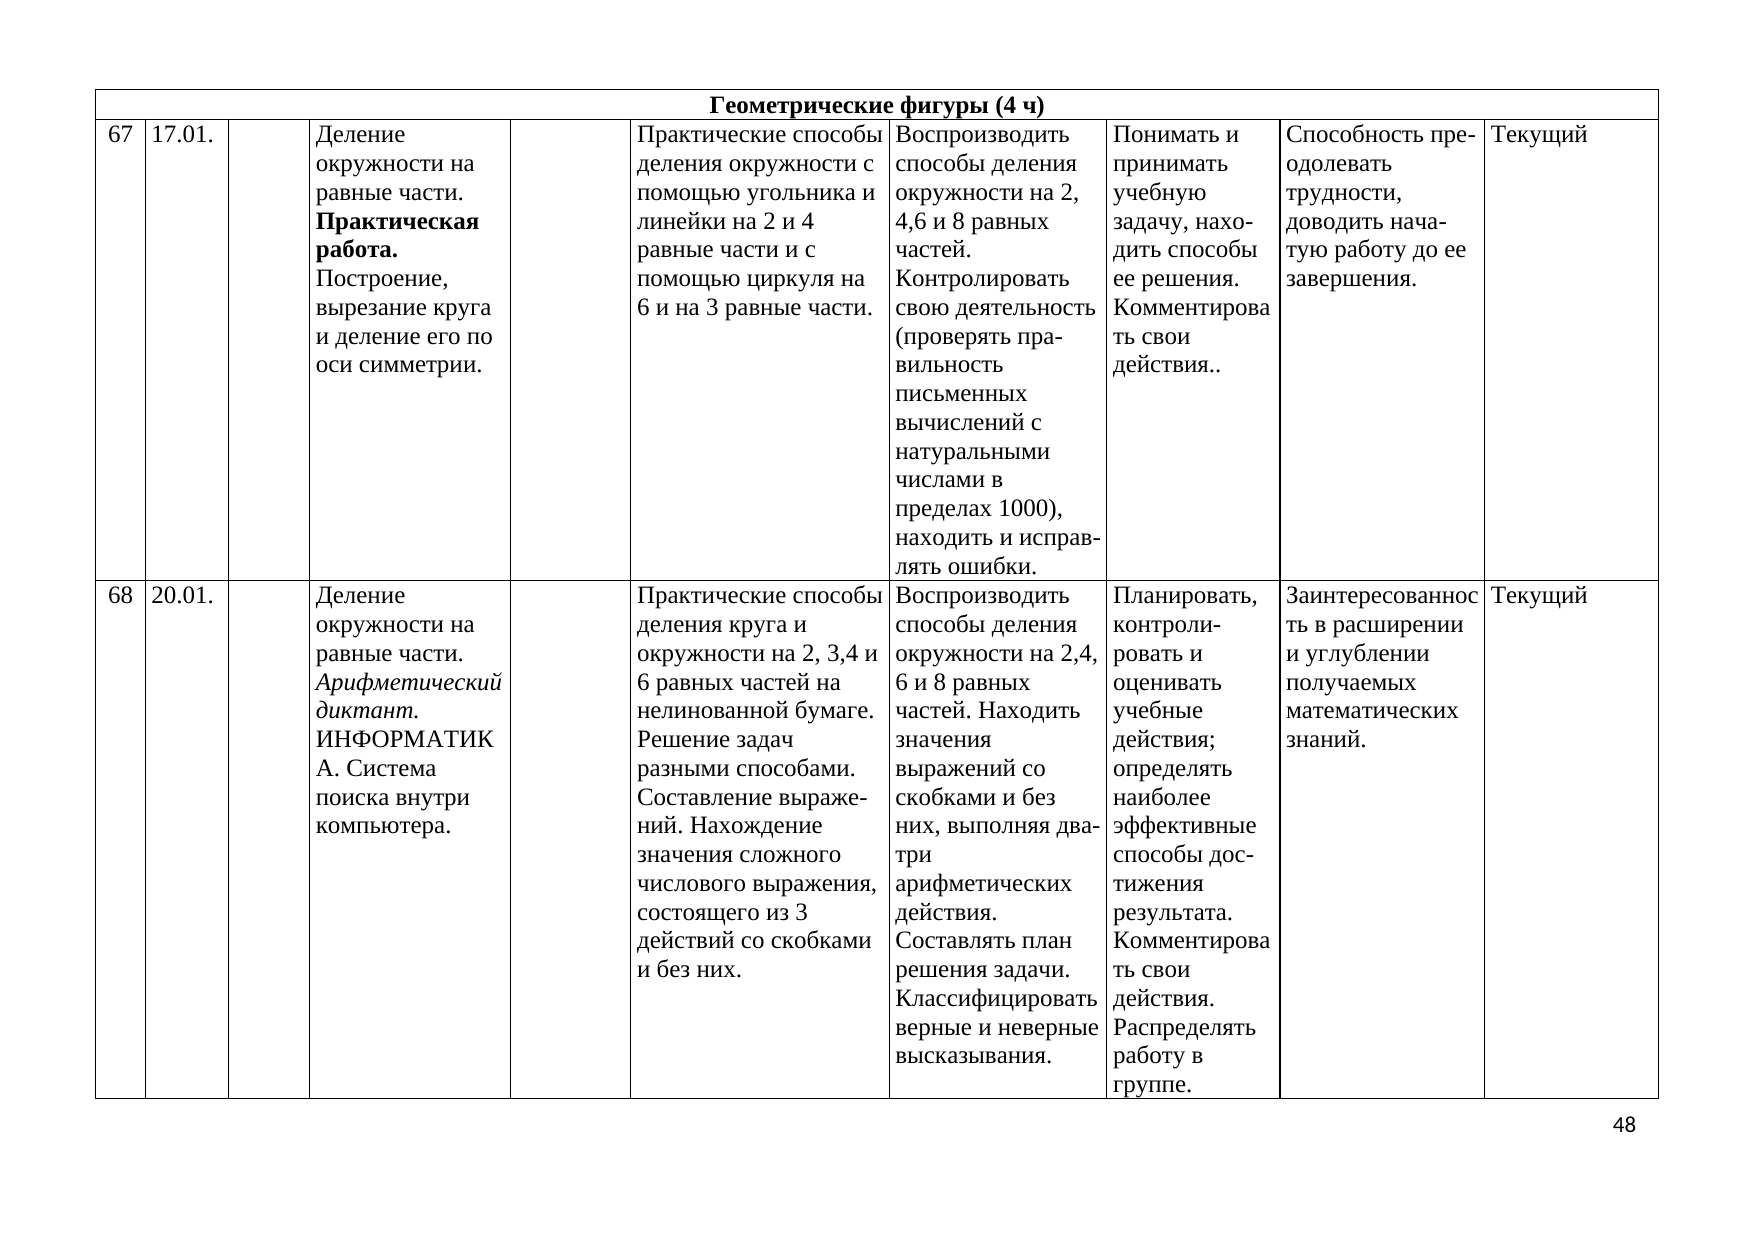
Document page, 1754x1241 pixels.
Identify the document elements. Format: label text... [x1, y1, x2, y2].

table_cell Геометрические фигуры (4 ч) [96, 90, 1658, 118]
table_cell Заинтересованность в расширении и углублении получаемых математических знаний. [1281, 581, 1484, 1098]
table_cell Практические способы деления круга и окружности на 2, 3,4 и 6 равных частей на нелинованной бумаге. Решение задач разными способами. Составление выражений. Нахождение значения сложного числового выражения, состоящего из 3 действий со скобками и без них. [631, 581, 889, 1098]
table_cell 67 [96, 120, 145, 579]
table_cell [511, 120, 630, 579]
table_cell Деление окружности на равные части. Практическая работа. Построение, вырезание круга и деление его по оси симметрии. [310, 120, 510, 579]
table_cell Способность преодолевать трудности, доводить начатую работу до ее завершения. [1281, 120, 1484, 579]
table_cell Текущий [1485, 581, 1658, 1098]
table_cell Текущий [1485, 120, 1658, 579]
table_cell Практические способы деления окружности с помощью угольника и линейки на 2 и 4 равные части и с помощью циркуля на 6 и на 3 равные части. [631, 120, 889, 579]
table_cell [229, 120, 309, 579]
table_cell 68 [96, 581, 145, 1098]
table_cell Планировать, контролировать и оценивать учебные действия; определять наиболее эффективные способы достижения результата. Комментировать свои действия. Распределять работу в группе. [1107, 581, 1279, 1098]
table_cell Воспроизводить способы деления окружности на 2,4, 6 и 8 равных частей. Находить значения выражений со скобками и без них, выполняя два-три арифметических действия. Составлять план решения задачи. Классифицировать верные и неверные высказывания. [890, 581, 1106, 1098]
table_cell [511, 581, 630, 1098]
table_cell Деление окружности на равные части. Арифметический диктант. ИНФОРМАТИКА. Система поиска внутри компьютера. [310, 581, 510, 1098]
table_cell Понимать и принимать учебную задачу, находить способы ее решения. Комментировать свои действия.. [1107, 120, 1279, 579]
table_cell Воспроизводить способы деления окружности на 2, 4,6 и 8 равных частей. Контролировать свою деятельность (проверять правильность письменных вычислений с натуральными числами в пределах 1000), находить и исправлять ошибки. [890, 120, 1106, 579]
table_cell [229, 581, 309, 1098]
table_cell 20.01. [146, 581, 228, 1098]
table_cell 17.01. [146, 120, 228, 579]
